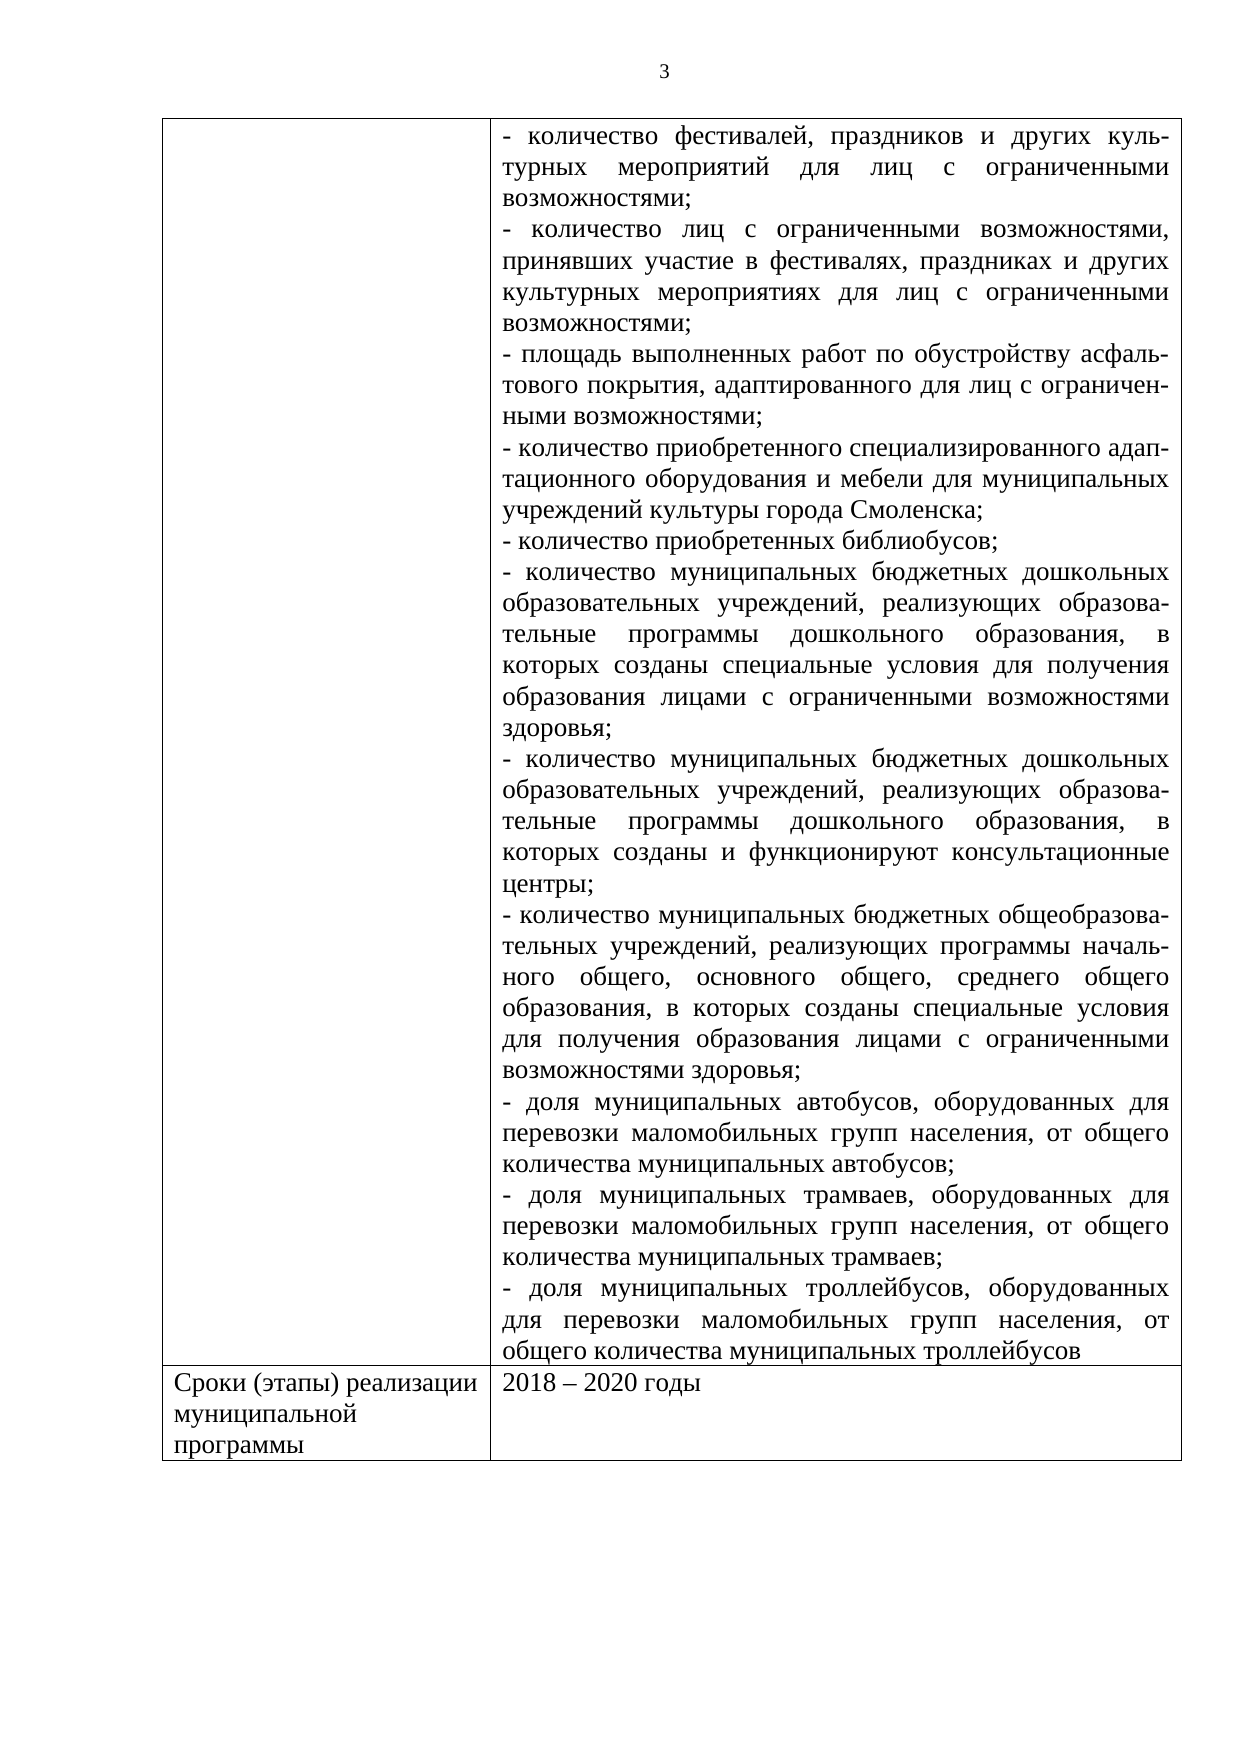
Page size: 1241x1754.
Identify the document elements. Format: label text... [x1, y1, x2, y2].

table_cell 2018 – 2020 годы [491, 1366, 1181, 1459]
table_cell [163, 119, 490, 1365]
table_cell Сроки (этапы) реализации муниципальной программы [163, 1366, 490, 1459]
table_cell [491, 119, 1181, 1365]
